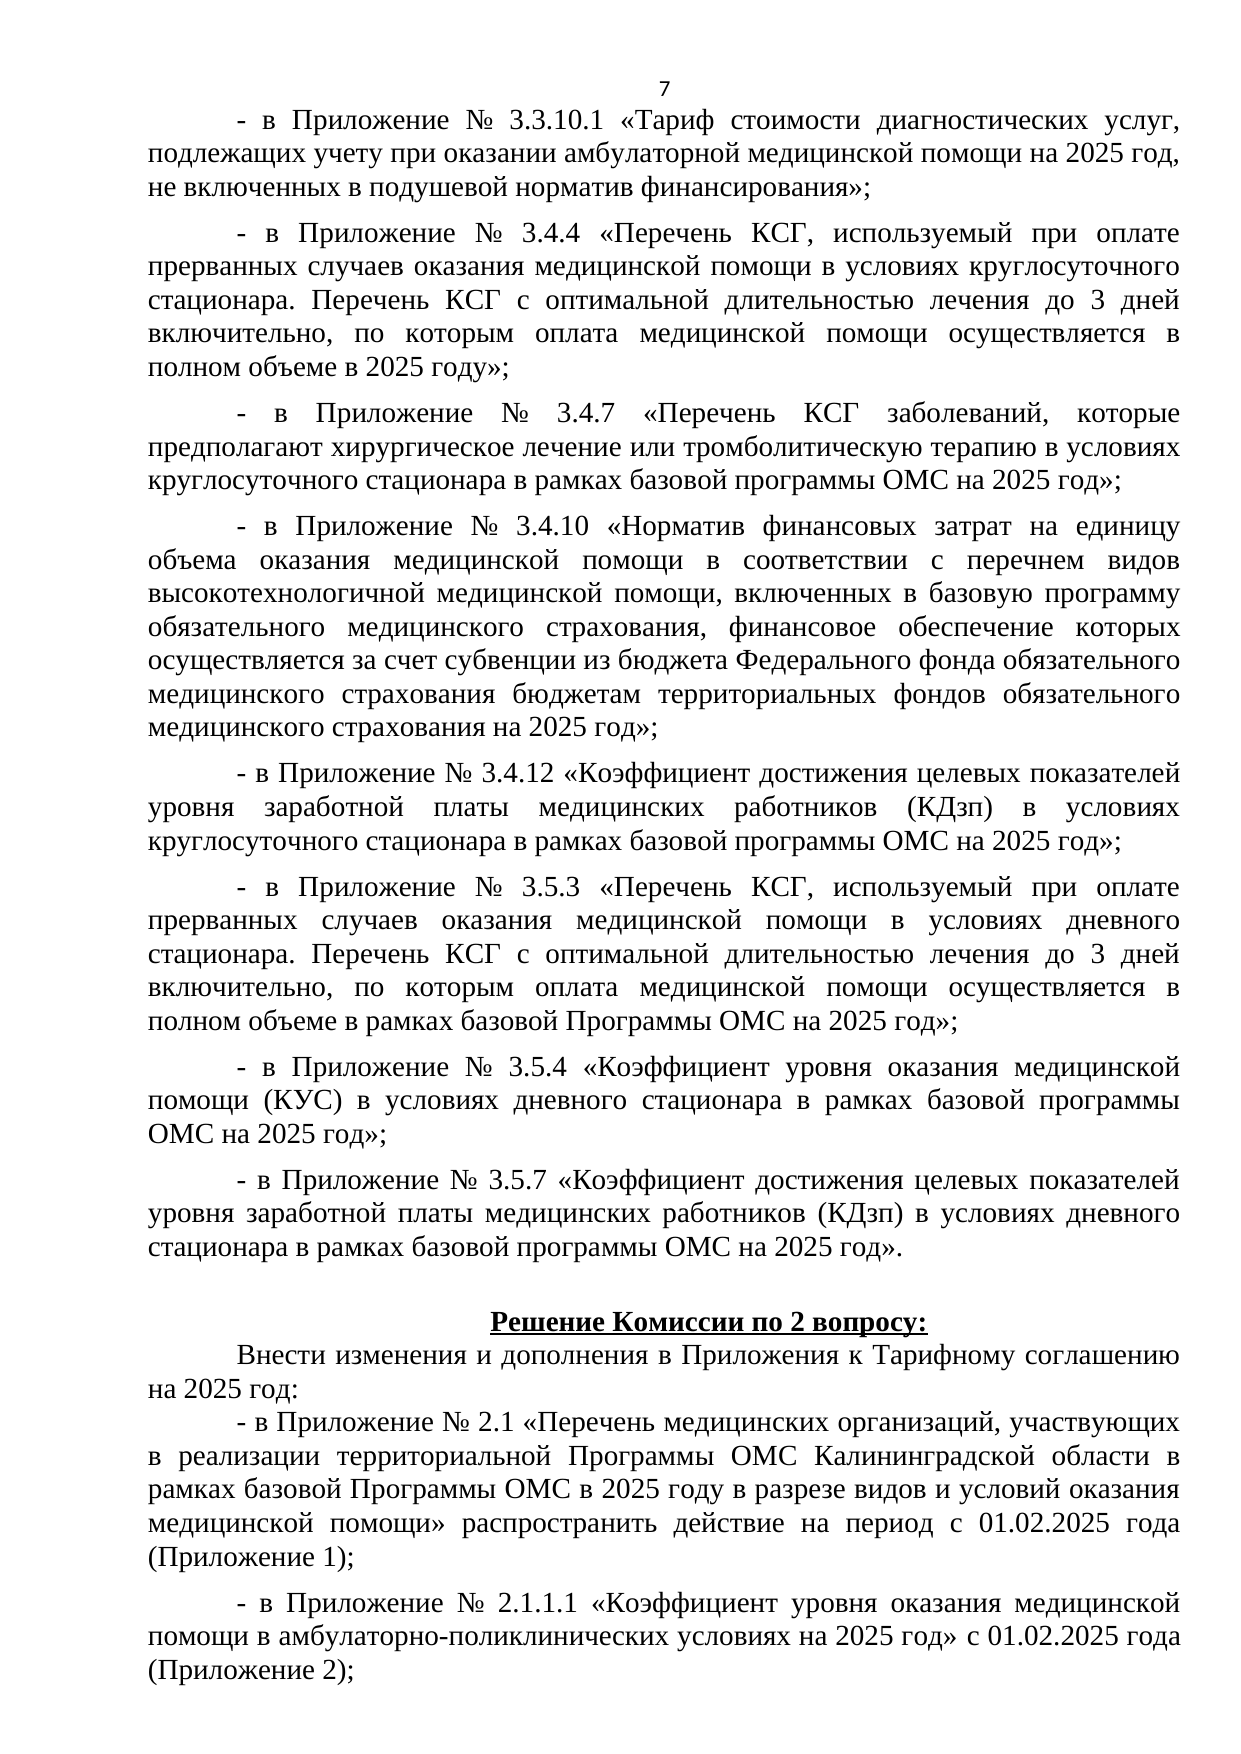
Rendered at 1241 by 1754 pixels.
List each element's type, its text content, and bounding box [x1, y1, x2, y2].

text - в Приложение № 2.1 «Перечень медицинских организаций, участвующих в реализации территориальной Программы ОМС Калининградской области в рамках базовой Программы ОМС в 2025 году в разрезе видов и условий оказания медицинской помощи» распространить действие на период с 01.02.2025 года (Приложение 1); [148, 1404, 1181, 1572]
text - в Приложение № 3.4.4 «Перечень КСГ, используемый при оплате прерванных случаев оказания медицинской помощи в условиях круглосуточного стационара. Перечень КСГ с оптимальной длительностью лечения до 3 дней включительно, по которым оплата медицинской помощи осуществляется в полном объеме в 2025 году»; [148, 215, 1181, 383]
text - в Приложение № 3.5.4 «Коэффициент уровня оказания медицинской помощи (КУС) в условиях дневного стационара в рамках базовой программы ОМС на 2025 год»; [148, 1049, 1181, 1149]
text - в Приложение № 3.3.10.1 «Тариф стоимости диагностических услуг, подлежащих учету при оказании амбулаторной медицинской помощи на 2025 год, не включенных в подушевой норматив финансирования»; [148, 102, 1181, 202]
text - в Приложение № 3.5.3 «Перечень КСГ, используемый при оплате прерванных случаев оказания медицинской помощи в условиях дневного стационара. Перечень КСГ с оптимальной длительностью лечения до 3 дней включительно, по которым оплата медицинской помощи осуществляется в полном объеме в рамках базовой Программы ОМС на 2025 год»; [148, 869, 1181, 1036]
text - в Приложение № 3.4.7 «Перечень КСГ заболеваний, которые предполагают хирургическое лечение или тромболитическую терапию в условиях круглосуточного стационара в рамках базовой программы ОМС на 2025 год»; [148, 395, 1181, 496]
text - в Приложение № 3.4.12 «Коэффициент достижения целевых показателей уровня заработной платы медицинских работников (КДзп) в условиях круглосуточного стационара в рамках базовой программы ОМС на 2025 год»; [148, 756, 1181, 856]
text Внести изменения и дополнения в Приложения к Тарифному соглашению на 2025 год: [148, 1337, 1181, 1404]
text Решение Комиссии по 2 вопросу: [148, 1304, 1181, 1337]
text - в Приложение № 2.1.1.1 «Коэффициент уровня оказания медицинской помощи в амбулаторно-поликлинических условиях на 2025 год» с 01.02.2025 года (Приложение 2); [148, 1585, 1181, 1685]
text - в Приложение № 3.5.7 «Коэффициент достижения целевых показателей уровня заработной платы медицинских работников (КДзп) в условиях дневного стационара в рамках базовой программы ОМС на 2025 год». [148, 1162, 1181, 1263]
text - в Приложение № 3.4.10 «Норматив финансовых затрат на единицу объема оказания медицинской помощи в соответствии с перечнем видов высокотехнологичной медицинской помощи, включенных в базовую программу обязательного медицинского страхования, финансовое обеспечение которых осуществляется за счет субвенции из бюджета Федерального фонда обязательного медицинского страхования бюджетам территориальных фондов обязательного медицинского страхования на 2025 год»; [148, 508, 1181, 743]
